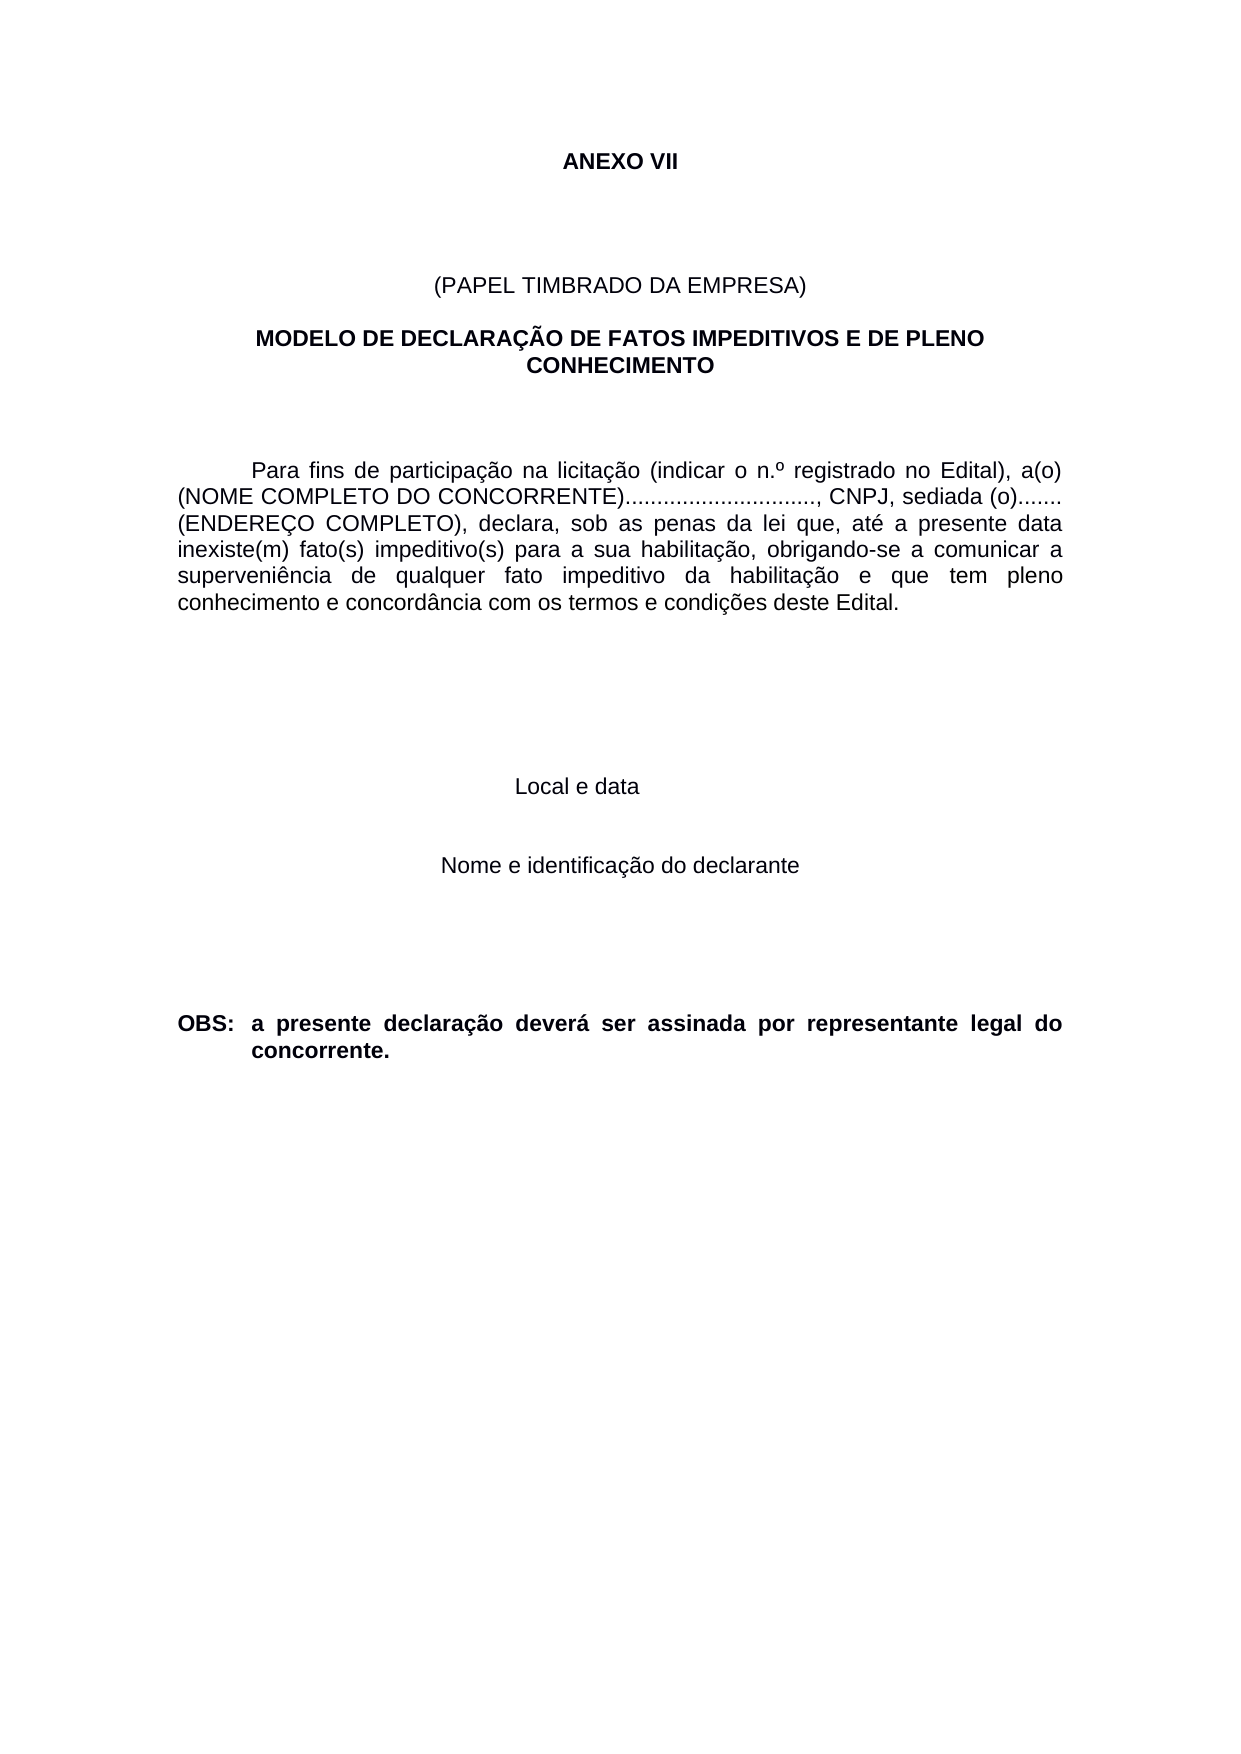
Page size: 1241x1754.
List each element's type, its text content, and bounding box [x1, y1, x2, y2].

text Para fins de participação na licitação (indicar o n.º registrado no Edital), a(o) (NOME COMPLETO DO CONCORRENTE).............................., CNPJ, sediada (o).......(ENDEREÇO COMPLETO), declara, sob as penas da lei que, até a presente data inexiste(m) fato(s) impeditivo(s) para a sua habilitação, obrigando-se a comunicar a superveniência de qualquer fato impeditivo da habilitação e que tem pleno conhecimento e concordância com os termos e condições deste Edital. [177, 457, 1063, 615]
text ANEXO VII [177, 148, 1063, 174]
text OBS: a presente declaração deverá ser assinada por representante legal do concorrente. [177, 1010, 1063, 1063]
text MODELO DE DECLARAÇÃO DE FATOS IMPEDITIVOS E DE PLENO CONHECIMENTO [177, 325, 1063, 378]
text (PAPEL TIMBRADO DA EMPRESA) [177, 272, 1063, 299]
text Local e data [177, 773, 1063, 799]
text Nome e identificação do declarante [177, 852, 1063, 879]
